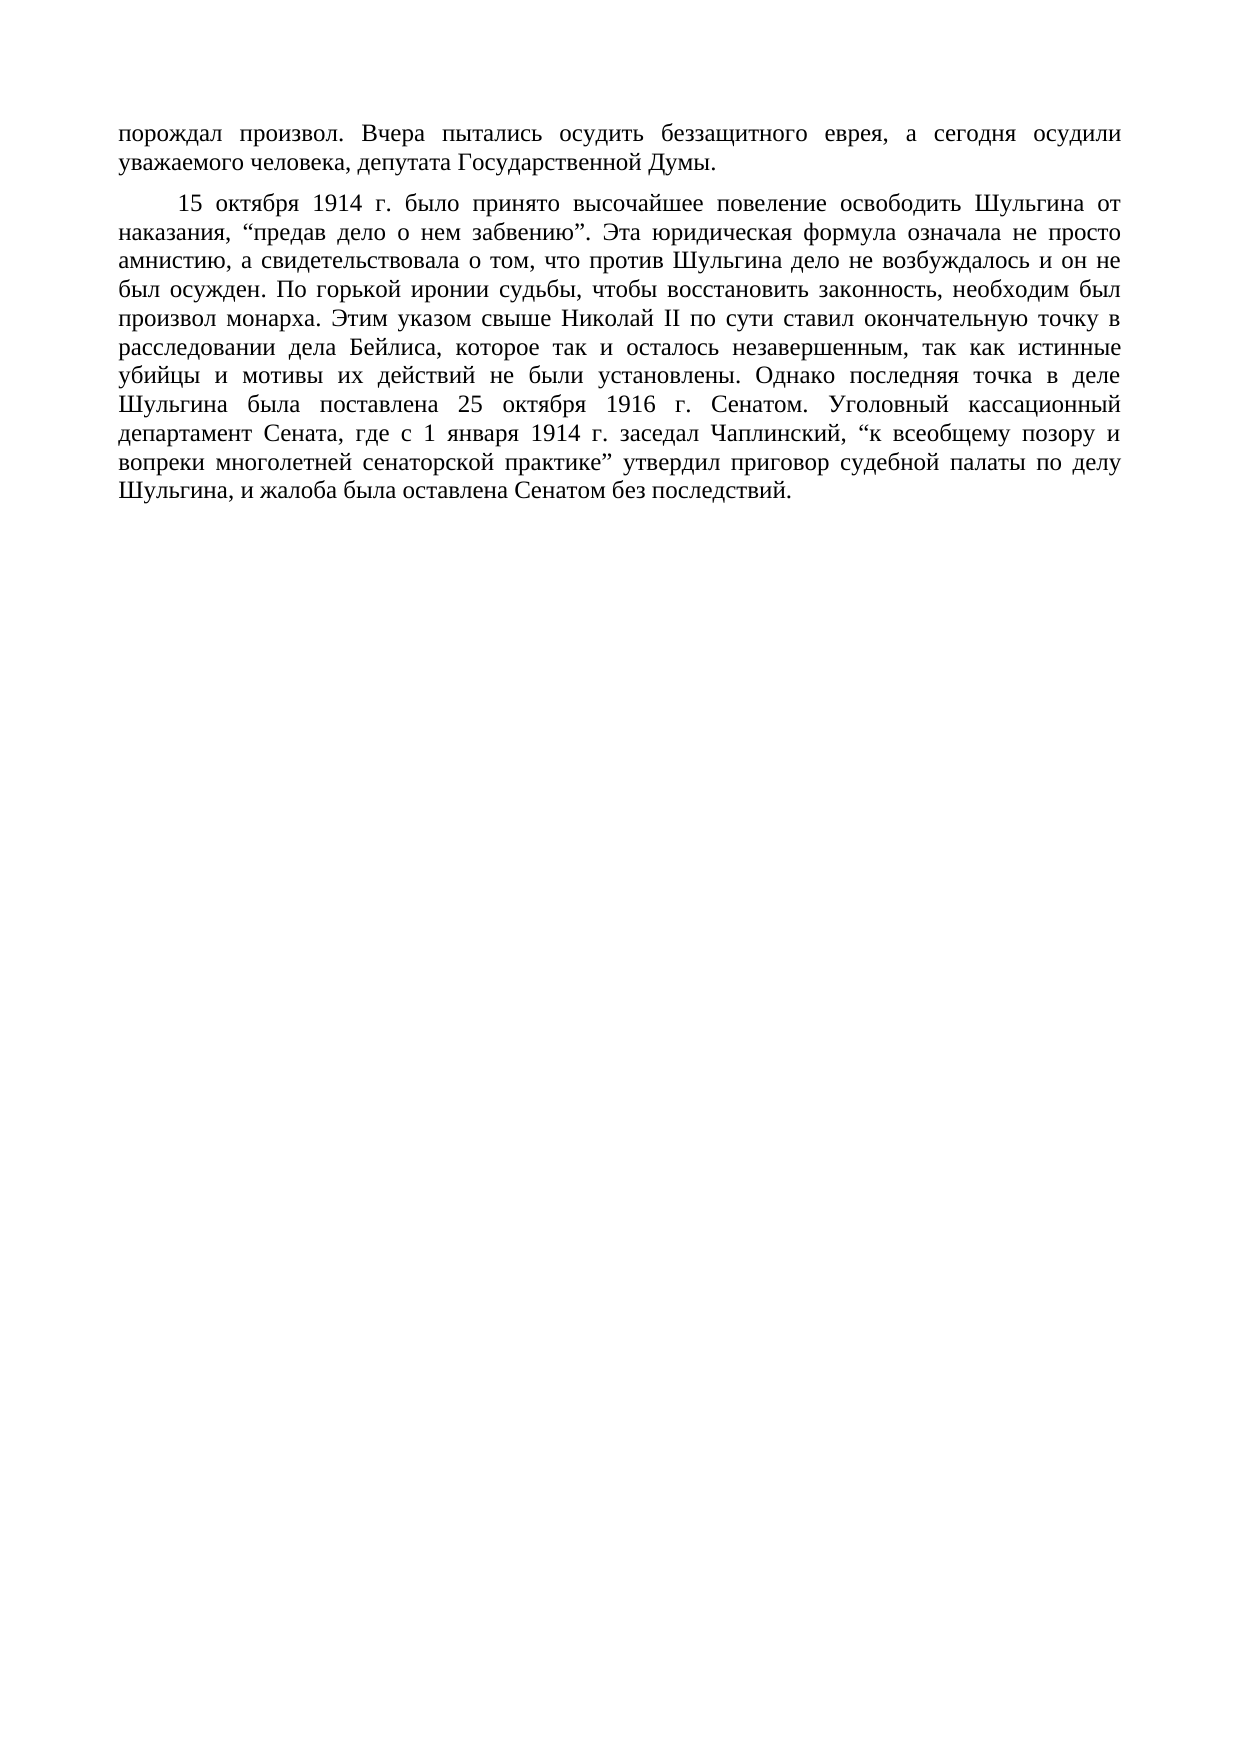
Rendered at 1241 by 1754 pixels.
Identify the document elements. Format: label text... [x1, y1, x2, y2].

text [118, 118, 1122, 176]
text 15 октября 1914 г. было принято высочайшее повеление освободить Шульгина от наказания, “предав дело о нем забвению”. Эта юридическая формула означала не просто амнистию, а свидетельствовала о том, что против Шульгина дело не возбуждалось и он не был осужден. По горькой иронии судьбы, чтобы восстановить законность, необходим был произвол монарха. Этим указом свыше Николай II по сути ставил окончательную точку в расследовании дела Бейлиса, которое так и осталось незавершенным, так как истинные убийцы и мотивы их действий не были установлены. Однако последняя точка в деле Шульгина была поставлена 25 октября 1916 г. Сенатом. Уголовный кассационный департамент Сената, где с 1 января 1914 г. заседал Чаплинский, “к всеобщему позору и вопреки многолетней сенаторской практике” утвердил приговор судебной палаты по делу Шульгина, и жалоба была оставлена Сенатом без последствий. [118, 188, 1122, 504]
